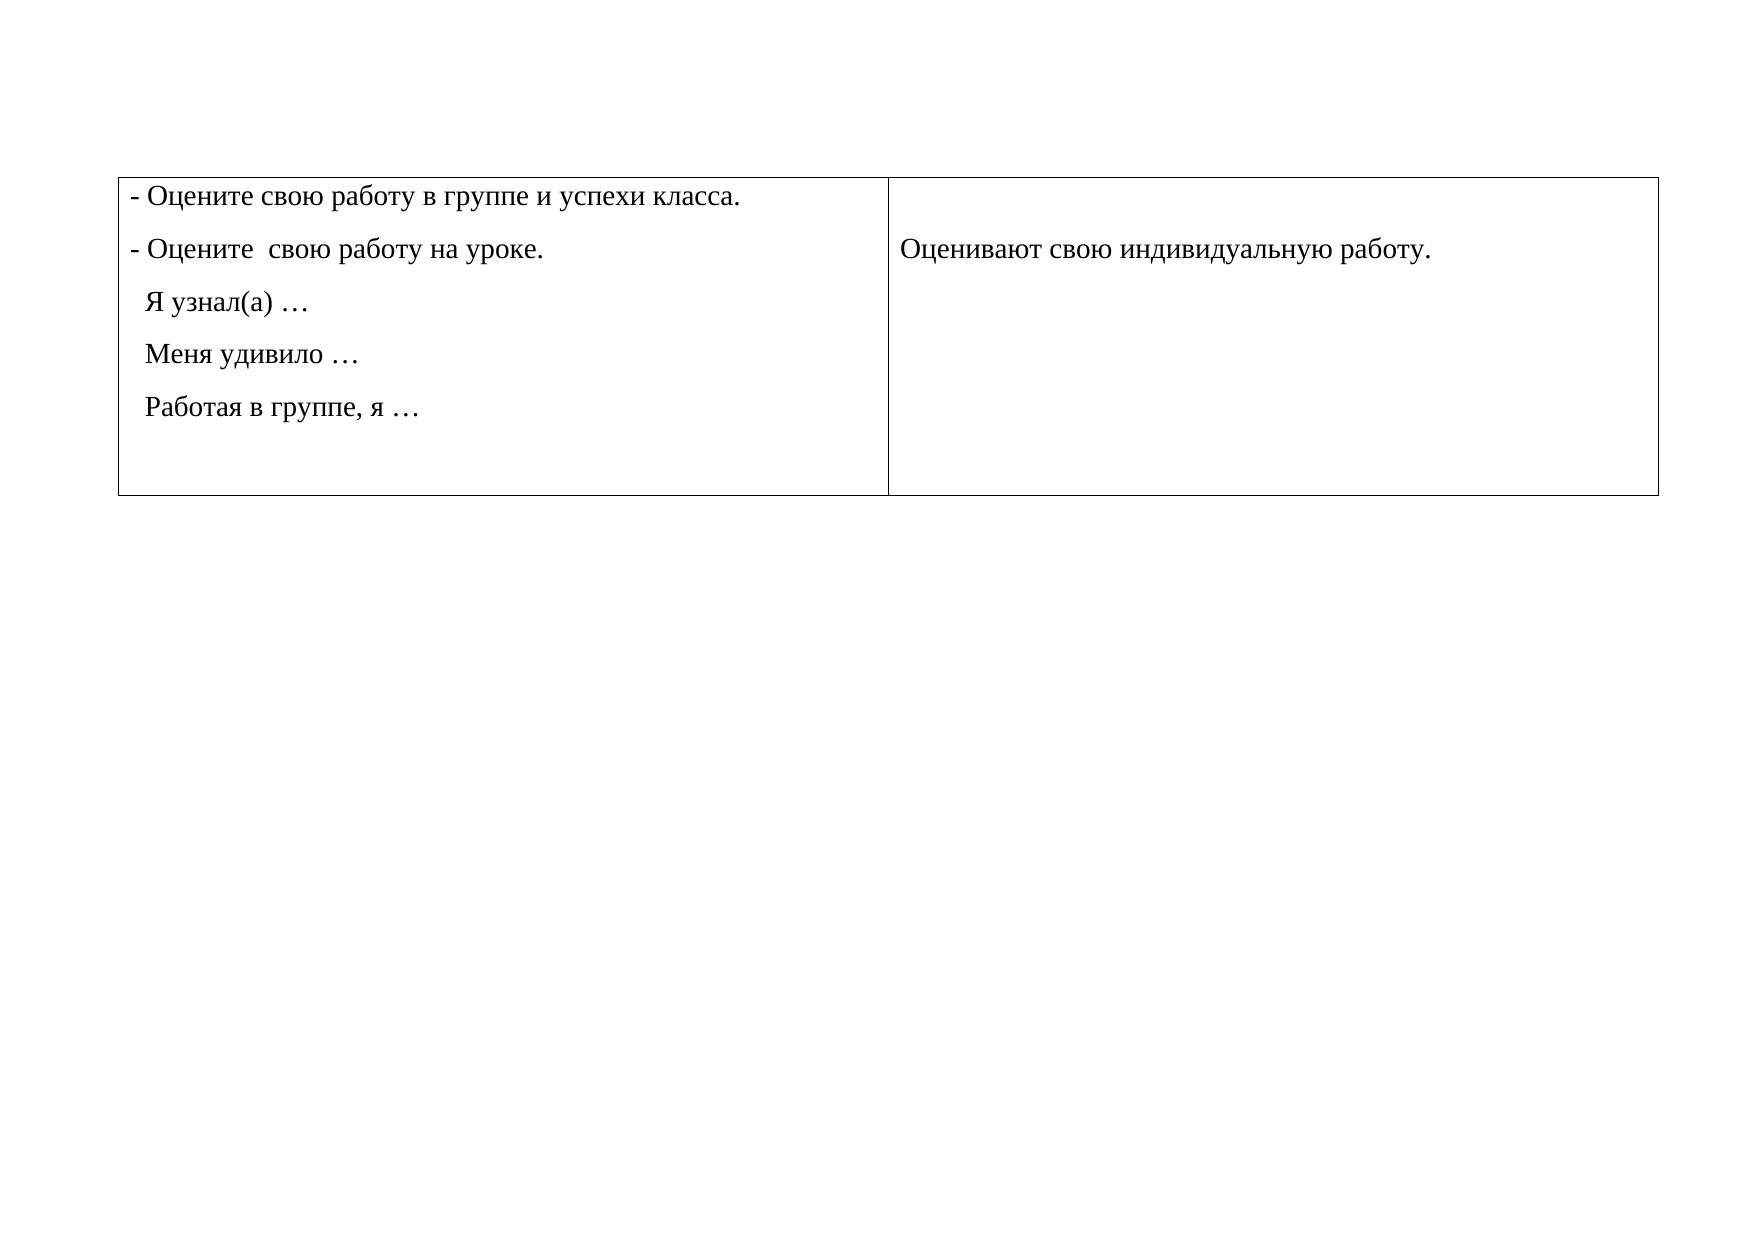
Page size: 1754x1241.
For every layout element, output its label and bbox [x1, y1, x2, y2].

table_cell [889, 178, 1658, 495]
table_cell [119, 178, 888, 495]
